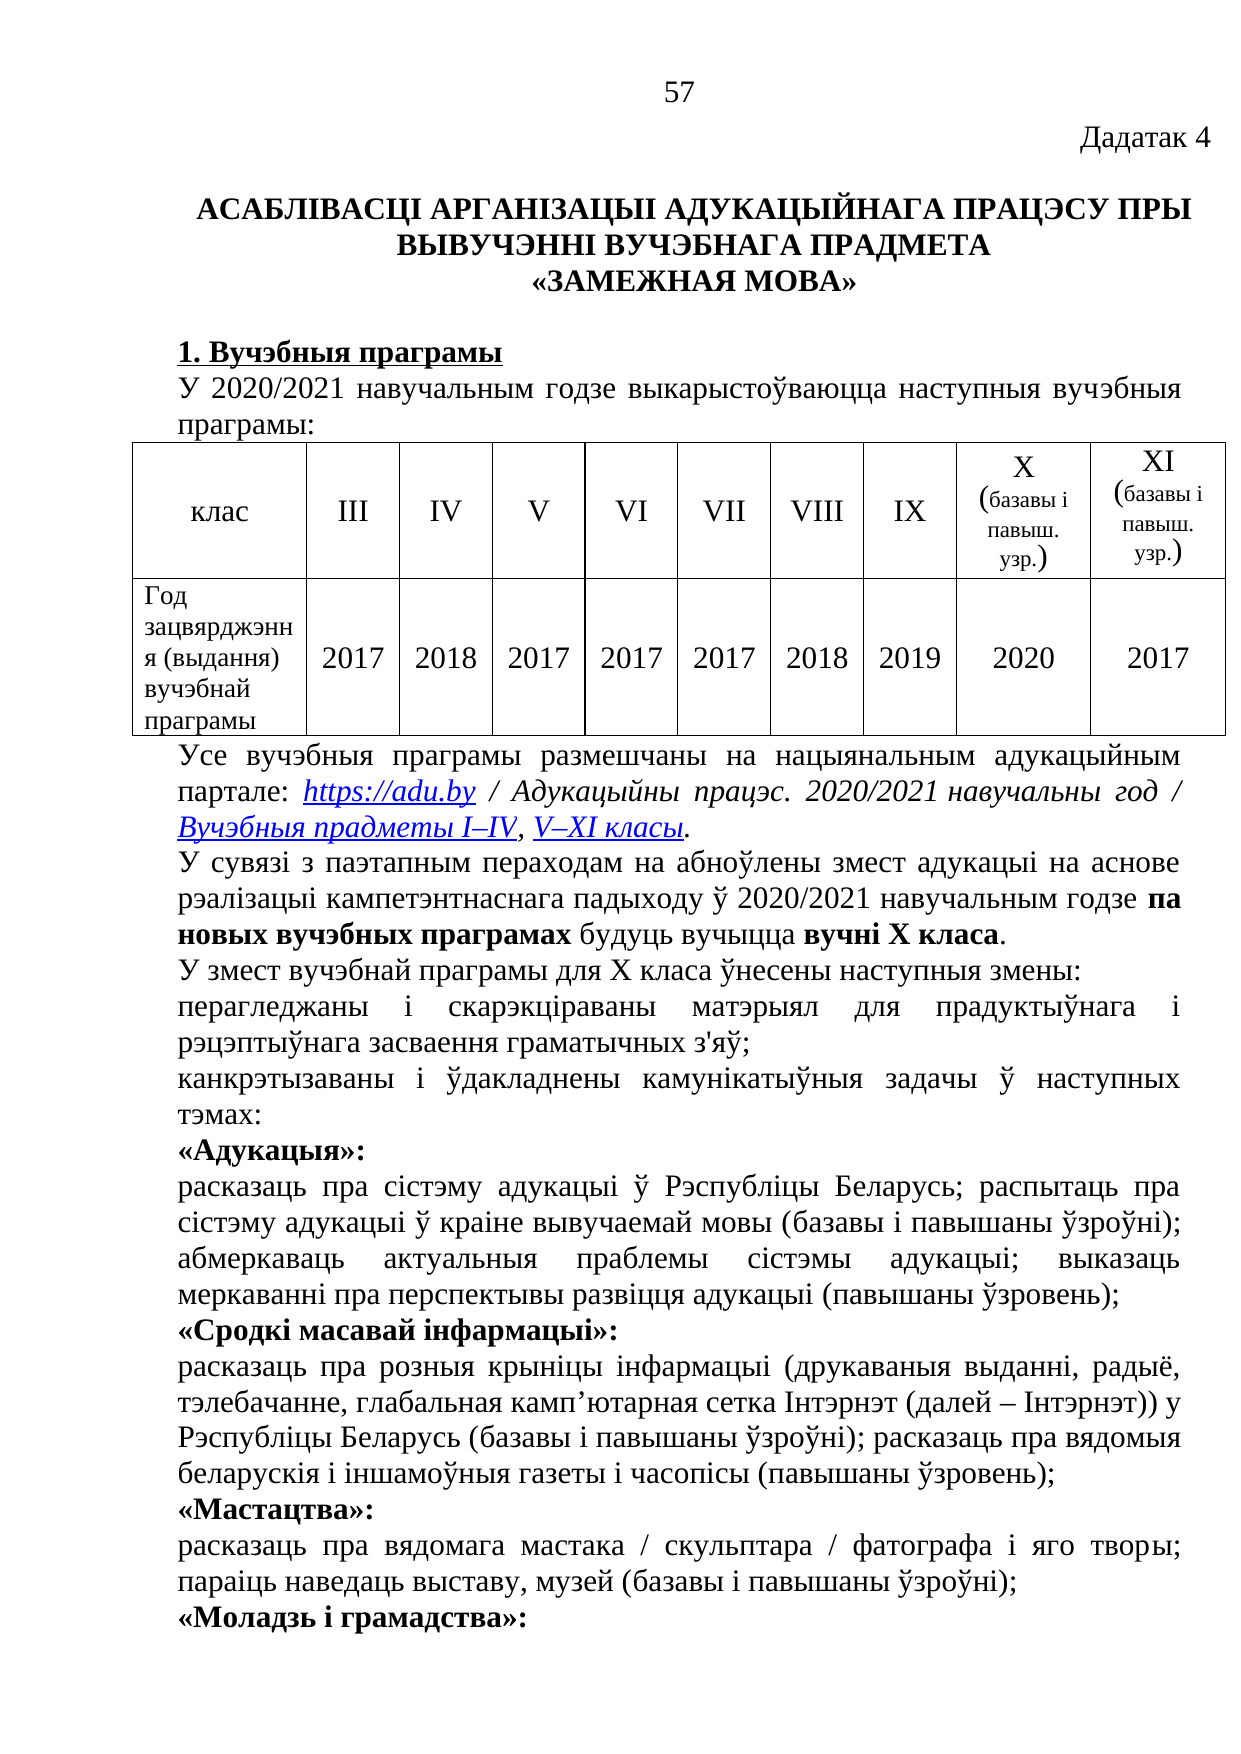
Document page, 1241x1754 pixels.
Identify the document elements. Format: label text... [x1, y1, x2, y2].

text расказаць пра розныя крыніцы інфармацыі (друкаваныя выданні, радыё, тэлебачанне, глабальная камп’ютарная сетка Інтэрнэт (далей – Інтэрнэт)) у Рэспубліцы Беларусь (базавы і павышаны ўзроўні); расказаць пра вядомыя беларускія і іншамоўныя газеты і часопісы (павышаны ўзровень); [177, 1347, 1181, 1491]
text перагледжаны і скарэкціраваны матэрыял для прадуктыўнага і рэцэптыўнага засваення граматычных з'яў; [177, 987, 1181, 1059]
text расказаць пра сістэму адукацыі ў Рэспубліцы Беларусь; распытаць пра сістэму адукацыі ў краіне вывучаемай мовы (базавы і павышаны ўзроўні); абмеркаваць актуальныя праблемы сістэмы адукацыі; выказаць меркаванні пра перспектывы развіцця адукацыі (павышаны ўзровень); [177, 1167, 1181, 1311]
table_header X (базавы і павыш. узр.) [957, 443, 1090, 578]
table_cell 2018 [771, 579, 863, 735]
table_header V [493, 443, 584, 578]
table_cell 2020 [957, 579, 1090, 735]
table_cell Год зацвярджэння (выдання) вучэбнай праграмы [133, 579, 306, 735]
text У 2020/2021 навучальным годзе выкарыстоўваюцца наступныя вучэбныя праграмы: [177, 370, 1181, 442]
text У сувязі з паэтапным пераходам на абноўлены змест адукацыі на аснове рэалізацыі кампетэнтнаснага падыходу ў 2020/2021 навучальным годзе па новых вучэбных праграмах будуць вучыцца вучні X класа. [177, 844, 1181, 952]
table_header VIII [771, 443, 863, 578]
table_cell 2017 [586, 579, 677, 735]
table_header клас [133, 443, 306, 578]
table_header III [307, 443, 399, 578]
table_cell 2018 [400, 579, 492, 735]
text Усе вучэбныя праграмы размешчаны на нацыянальным адукацыйным партале: https://adu.by / Адукацыйны працэс. 2020/2021 навучальны год / Вучэбныя прадметы I–IV, V–XI класы. [177, 736, 1181, 844]
table_header IX [864, 443, 956, 578]
text Асаблівасці арганізацыі адукацыйнага працэсу пры вывучэнні вучэбнага прадмета [177, 190, 1211, 262]
text «Адукацыя»: [177, 1131, 1181, 1167]
table_cell 2017 [307, 579, 399, 735]
text «Замежная мова» [177, 262, 1211, 298]
text 1. Вучэбныя праграмы [177, 334, 1211, 370]
text Дадатак 4 [177, 118, 1211, 154]
text «Мастацтва»: [177, 1491, 1181, 1527]
table_header XI (базавы і павыш. узр.) [1091, 443, 1225, 578]
table_header VI [586, 443, 677, 578]
text У змест вучэбнай праграмы для X класа ўнесены наступныя змены: [177, 952, 1181, 987]
table_header VII [678, 443, 770, 578]
table_header IV [400, 443, 492, 578]
table_cell 2019 [864, 579, 956, 735]
table_cell 2017 [493, 579, 584, 735]
table_cell 2017 [678, 579, 770, 735]
text канкрэтызаваны і ўдакладнены камунікатыўныя задачы ў наступных тэмах: [177, 1059, 1181, 1131]
text «Моладзь і грамадства»: [177, 1598, 1181, 1634]
text «Сродкі масавай інфармацыі»: [177, 1311, 1181, 1347]
text расказаць пра вядомага мастака / скульптара / фатографа і яго творы; параіць наведаць выставу, музей (базавы і павышаны ўзроўні); [177, 1527, 1181, 1598]
table_cell 2017 [1091, 579, 1225, 735]
